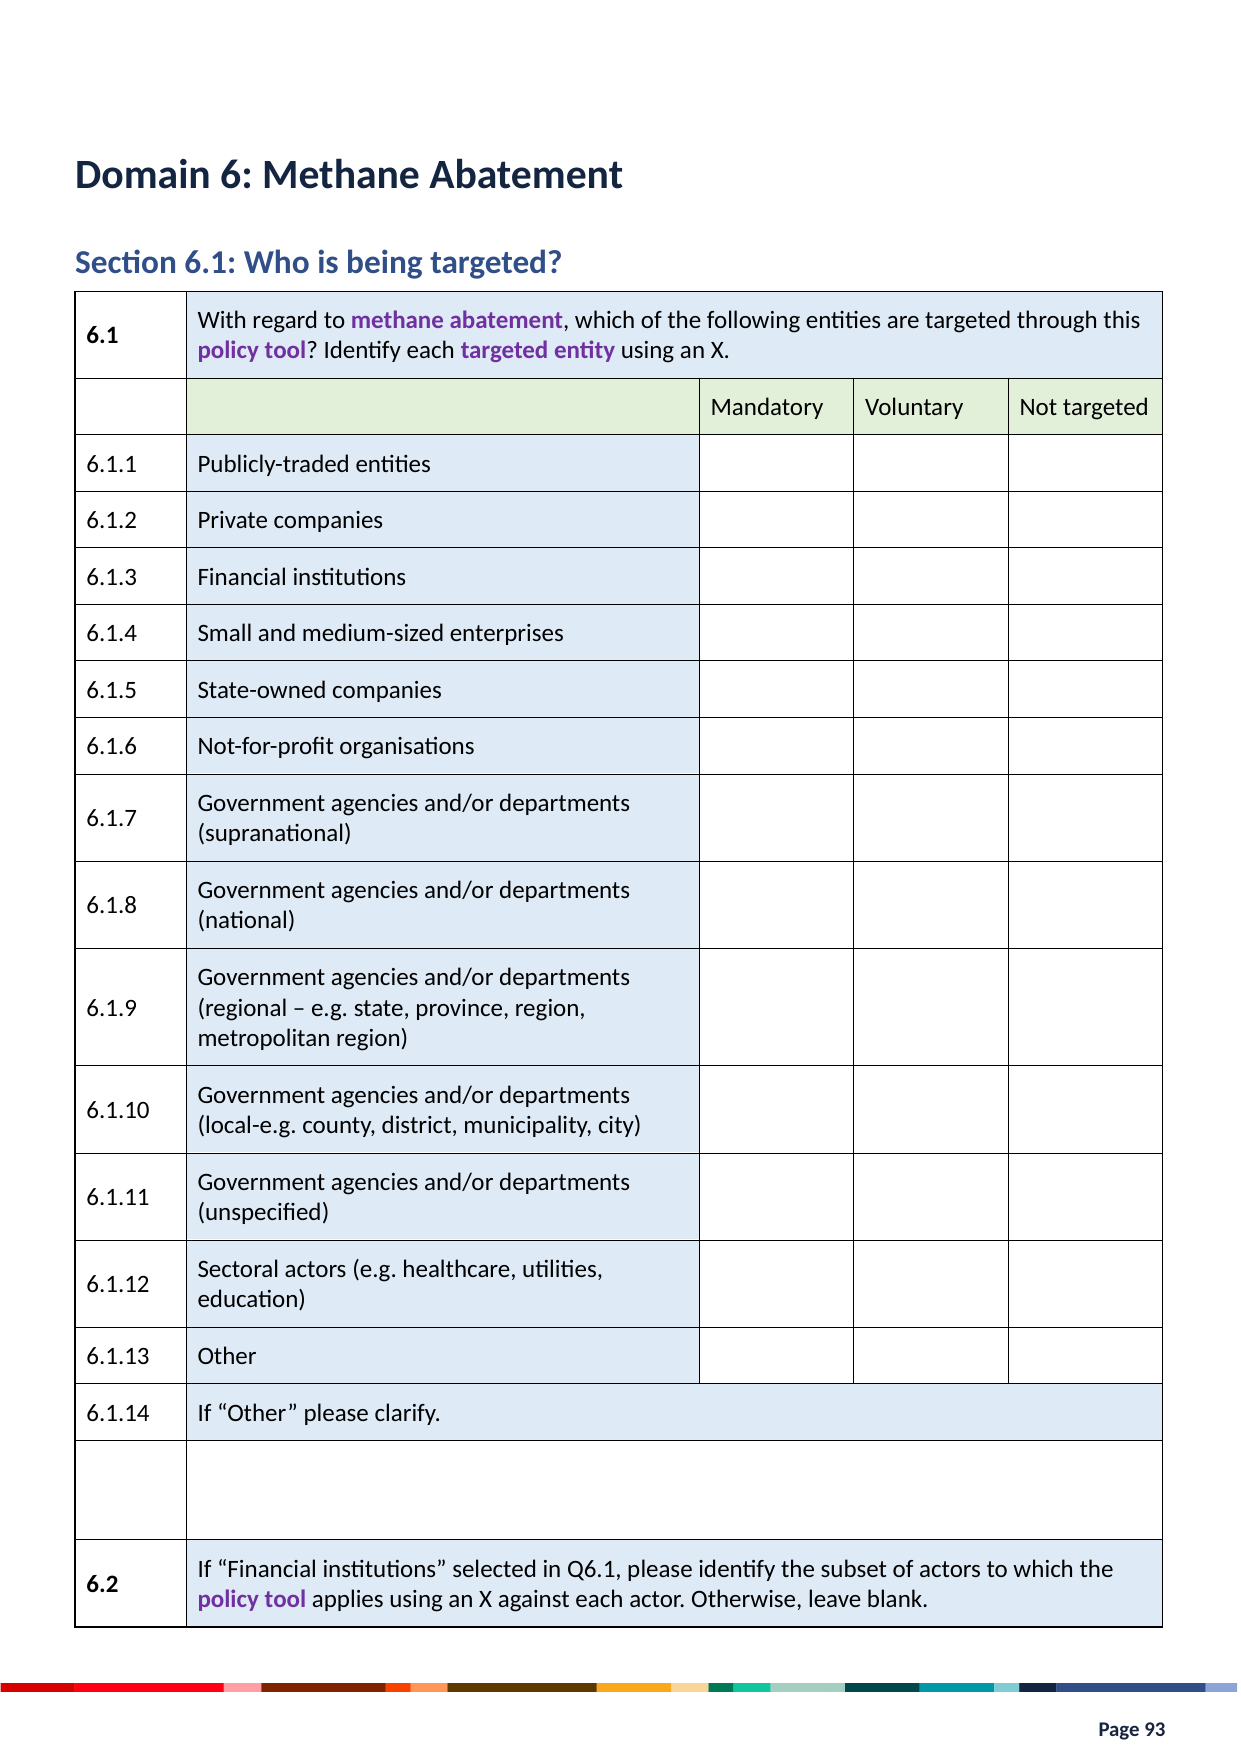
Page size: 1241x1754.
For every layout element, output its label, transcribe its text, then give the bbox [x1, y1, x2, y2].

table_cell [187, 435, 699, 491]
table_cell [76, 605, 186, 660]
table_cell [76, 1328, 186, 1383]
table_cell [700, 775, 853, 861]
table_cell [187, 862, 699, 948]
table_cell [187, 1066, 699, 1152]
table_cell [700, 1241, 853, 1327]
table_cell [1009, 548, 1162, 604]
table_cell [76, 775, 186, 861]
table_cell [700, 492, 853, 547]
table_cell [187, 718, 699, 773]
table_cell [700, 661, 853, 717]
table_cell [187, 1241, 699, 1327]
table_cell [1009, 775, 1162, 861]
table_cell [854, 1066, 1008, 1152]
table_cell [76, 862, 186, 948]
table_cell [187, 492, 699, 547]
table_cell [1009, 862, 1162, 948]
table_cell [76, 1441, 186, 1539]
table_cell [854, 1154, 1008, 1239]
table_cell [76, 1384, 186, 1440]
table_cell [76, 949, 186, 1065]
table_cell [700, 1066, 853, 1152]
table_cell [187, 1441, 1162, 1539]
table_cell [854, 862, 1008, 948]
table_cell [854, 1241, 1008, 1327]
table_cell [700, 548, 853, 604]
subtitle Domain 6: Methane Abatement [75, 148, 1165, 199]
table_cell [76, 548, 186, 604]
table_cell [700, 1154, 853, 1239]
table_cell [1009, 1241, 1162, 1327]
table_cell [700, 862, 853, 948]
subtitle Section 6.1: Who is being targeted? [75, 241, 1165, 282]
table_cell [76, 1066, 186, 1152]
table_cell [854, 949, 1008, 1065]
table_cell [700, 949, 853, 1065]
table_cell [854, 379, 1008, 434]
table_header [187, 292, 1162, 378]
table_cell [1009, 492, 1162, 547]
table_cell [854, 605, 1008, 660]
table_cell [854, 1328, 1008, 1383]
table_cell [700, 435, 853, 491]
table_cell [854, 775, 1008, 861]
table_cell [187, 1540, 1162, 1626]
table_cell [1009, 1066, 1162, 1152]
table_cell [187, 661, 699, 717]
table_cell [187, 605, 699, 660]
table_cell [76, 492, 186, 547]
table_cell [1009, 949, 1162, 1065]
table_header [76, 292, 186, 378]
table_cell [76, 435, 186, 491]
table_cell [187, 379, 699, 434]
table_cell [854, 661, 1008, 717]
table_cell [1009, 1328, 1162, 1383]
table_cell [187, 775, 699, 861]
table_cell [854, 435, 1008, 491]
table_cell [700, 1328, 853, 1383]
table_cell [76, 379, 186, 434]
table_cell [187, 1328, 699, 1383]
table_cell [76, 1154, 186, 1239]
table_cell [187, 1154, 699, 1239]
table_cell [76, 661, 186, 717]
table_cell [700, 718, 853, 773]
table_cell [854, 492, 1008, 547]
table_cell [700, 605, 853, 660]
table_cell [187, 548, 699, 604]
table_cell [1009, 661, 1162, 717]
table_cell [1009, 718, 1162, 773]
picture [0, 1683, 1236, 1692]
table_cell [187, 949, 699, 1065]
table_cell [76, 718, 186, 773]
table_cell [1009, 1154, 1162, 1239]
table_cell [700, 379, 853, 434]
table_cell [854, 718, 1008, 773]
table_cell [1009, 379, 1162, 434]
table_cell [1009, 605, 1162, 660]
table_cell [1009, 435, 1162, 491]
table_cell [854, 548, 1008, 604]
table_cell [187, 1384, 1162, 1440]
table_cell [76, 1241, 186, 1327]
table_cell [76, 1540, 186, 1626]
